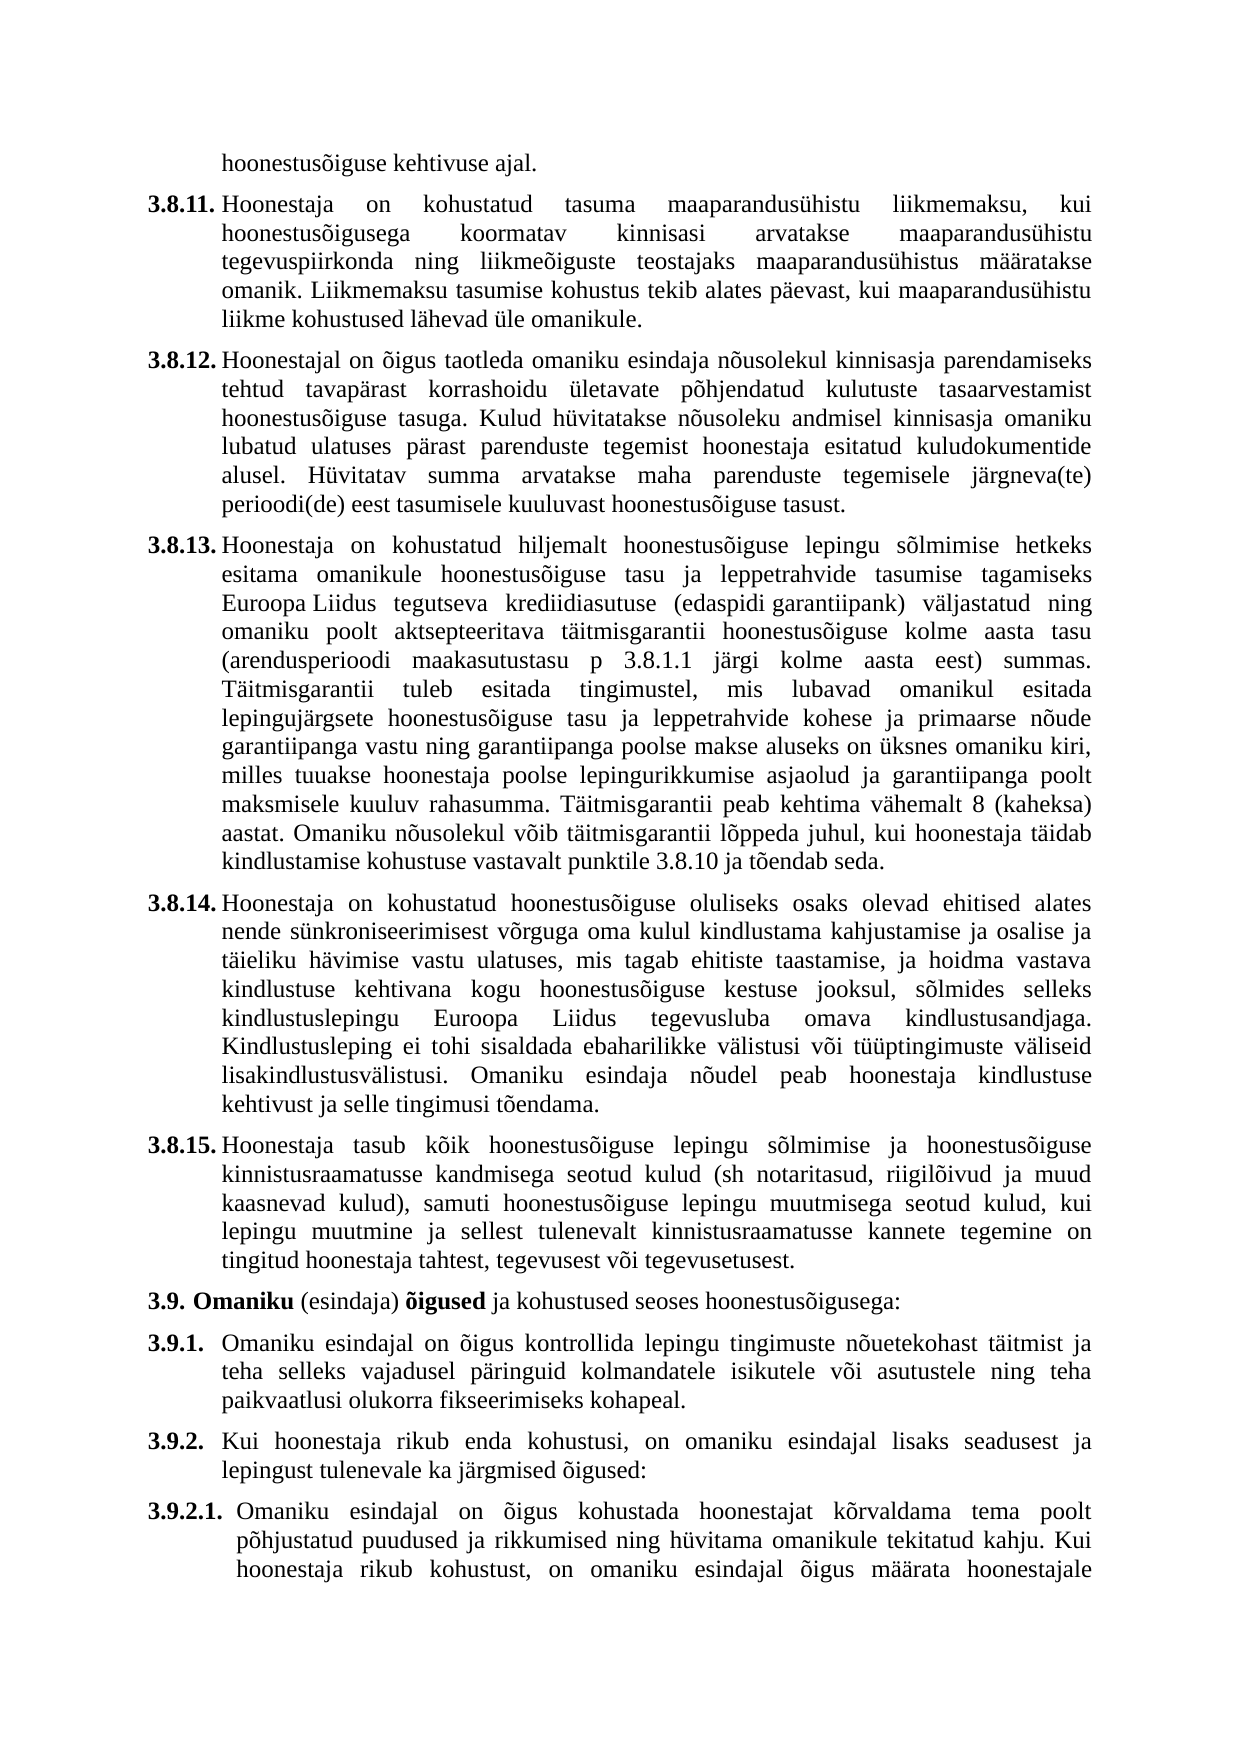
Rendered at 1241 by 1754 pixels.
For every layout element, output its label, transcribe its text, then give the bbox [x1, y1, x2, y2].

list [148, 148, 1093, 176]
list Hoonestaja on kohustatud hoonestusõiguse oluliseks osaks olevad ehitised alates nende sünkroniseerimisest võrguga oma kulul kindlustama kahjustamise ja osalise ja täieliku hävimise vastu ulatuses, mis tagab ehitiste taastamise, ja hoidma vastava kindlustuse kehtivana kogu hoonestusõiguse kestuse jooksul, sõlmides selleks kindlustuslepingu Euroopa Liidus tegevusluba omava kindlustusandjaga. Kindlustusleping ei tohi sisaldada ebaharilikke välistusi või tüüptingimuste väliseid lisakindlustusvälistusi. Omaniku esindaja nõudel peab hoonestaja kindlustuse kehtivust ja selle tingimusi tõendama. [148, 888, 1093, 1118]
list Hoonestaja on kohustatud hiljemalt hoonestusõiguse lepingu sõlmimise hetkeks esitama omanikule hoonestusõiguse tasu ja leppetrahvide tasumise tagamiseks Euroopa Liidus tegutseva krediidiasutuse (edaspidi garantiipank) väljastatud ning omaniku poolt aktsepteeritava täitmisgarantii hoonestusõiguse kolme aasta tasu (arendusperioodi maakasutustasu p 3.8.1.1 järgi kolme aasta eest) summas. Täitmisgarantii tuleb esitada tingimustel, mis lubavad omanikul esitada lepingujärgsete hoonestusõiguse tasu ja leppetrahvide kohese ja primaarse nõude garantiipanga vastu ning garantiipanga poolse makse aluseks on üksnes omaniku kiri, milles tuuakse hoonestaja poolse lepingurikkumise asjaolud ja garantiipanga poolt maksmisele kuuluv rahasumma. Täitmisgarantii peab kehtima vähemalt 8 (kaheksa) aastat. Omaniku nõusolekul võib täitmisgarantii lõppeda juhul, kui hoonestaja täidab kindlustamise kohustuse vastavalt punktile 3.8.10 ja tõendab seda. [148, 530, 1093, 875]
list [148, 1496, 1093, 1583]
list Hoonestaja tasub kõik hoonestusõiguse lepingu sõlmimise ja hoonestusõiguse kinnistusraamatusse kandmisega seotud kulud (sh notaritasud, riigilõivud ja muud kaasnevad kulud), samuti hoonestusõiguse lepingu muutmisega seotud kulud, kui lepingu muutmine ja sellest tulenevalt kinnistusraamatusse kannete tegemine on tingitud hoonestaja tahtest, tegevusest või tegevusetusest. [148, 1130, 1093, 1274]
list Omaniku (esindaja) õigused ja kohustused seoses hoonestusõigusega: [148, 1286, 1093, 1315]
list Hoonestajal on õigus taotleda omaniku esindaja nõusolekul kinnisasja parendamiseks tehtud tavapärast korrashoidu ületavate põhjendatud kulutuste tasaarvestamist hoonestusõiguse tasuga. Kulud hüvitatakse nõusoleku andmisel kinnisasja omaniku lubatud ulatuses pärast parenduste tegemist hoonestaja esitatud kuludokumentide alusel. Hüvitatav summa arvatakse maha parenduste tegemisele järgneva(te) perioodi(de) eest tasumisele kuuluvast hoonestusõiguse tasust. [148, 345, 1093, 518]
list Omaniku esindajal on õigus kontrollida lepingu tingimuste nõuetekohast täitmist ja teha selleks vajadusel päringuid kolmandatele isikutele või asutustele ning teha paikvaatlusi olukorra fikseerimiseks kohapeal. [148, 1328, 1093, 1414]
list Hoonestaja on kohustatud tasuma maaparandusühistu liikmemaksu, kui hoonestusõigusega koormatav kinnisasi arvatakse maaparandusühistu tegevuspiirkonda ning liikmeõiguste teostajaks maaparandusühistus määratakse omanik. Liikmemaksu tasumise kohustus tekib alates päevast, kui maaparandusühistu liikme kohustused lähevad üle omanikule. [148, 189, 1093, 333]
list Kui hoonestaja rikub enda kohustusi, on omaniku esindajal lisaks seadusest ja lepingust tulenevale ka järgmised õigused: [148, 1426, 1093, 1484]
